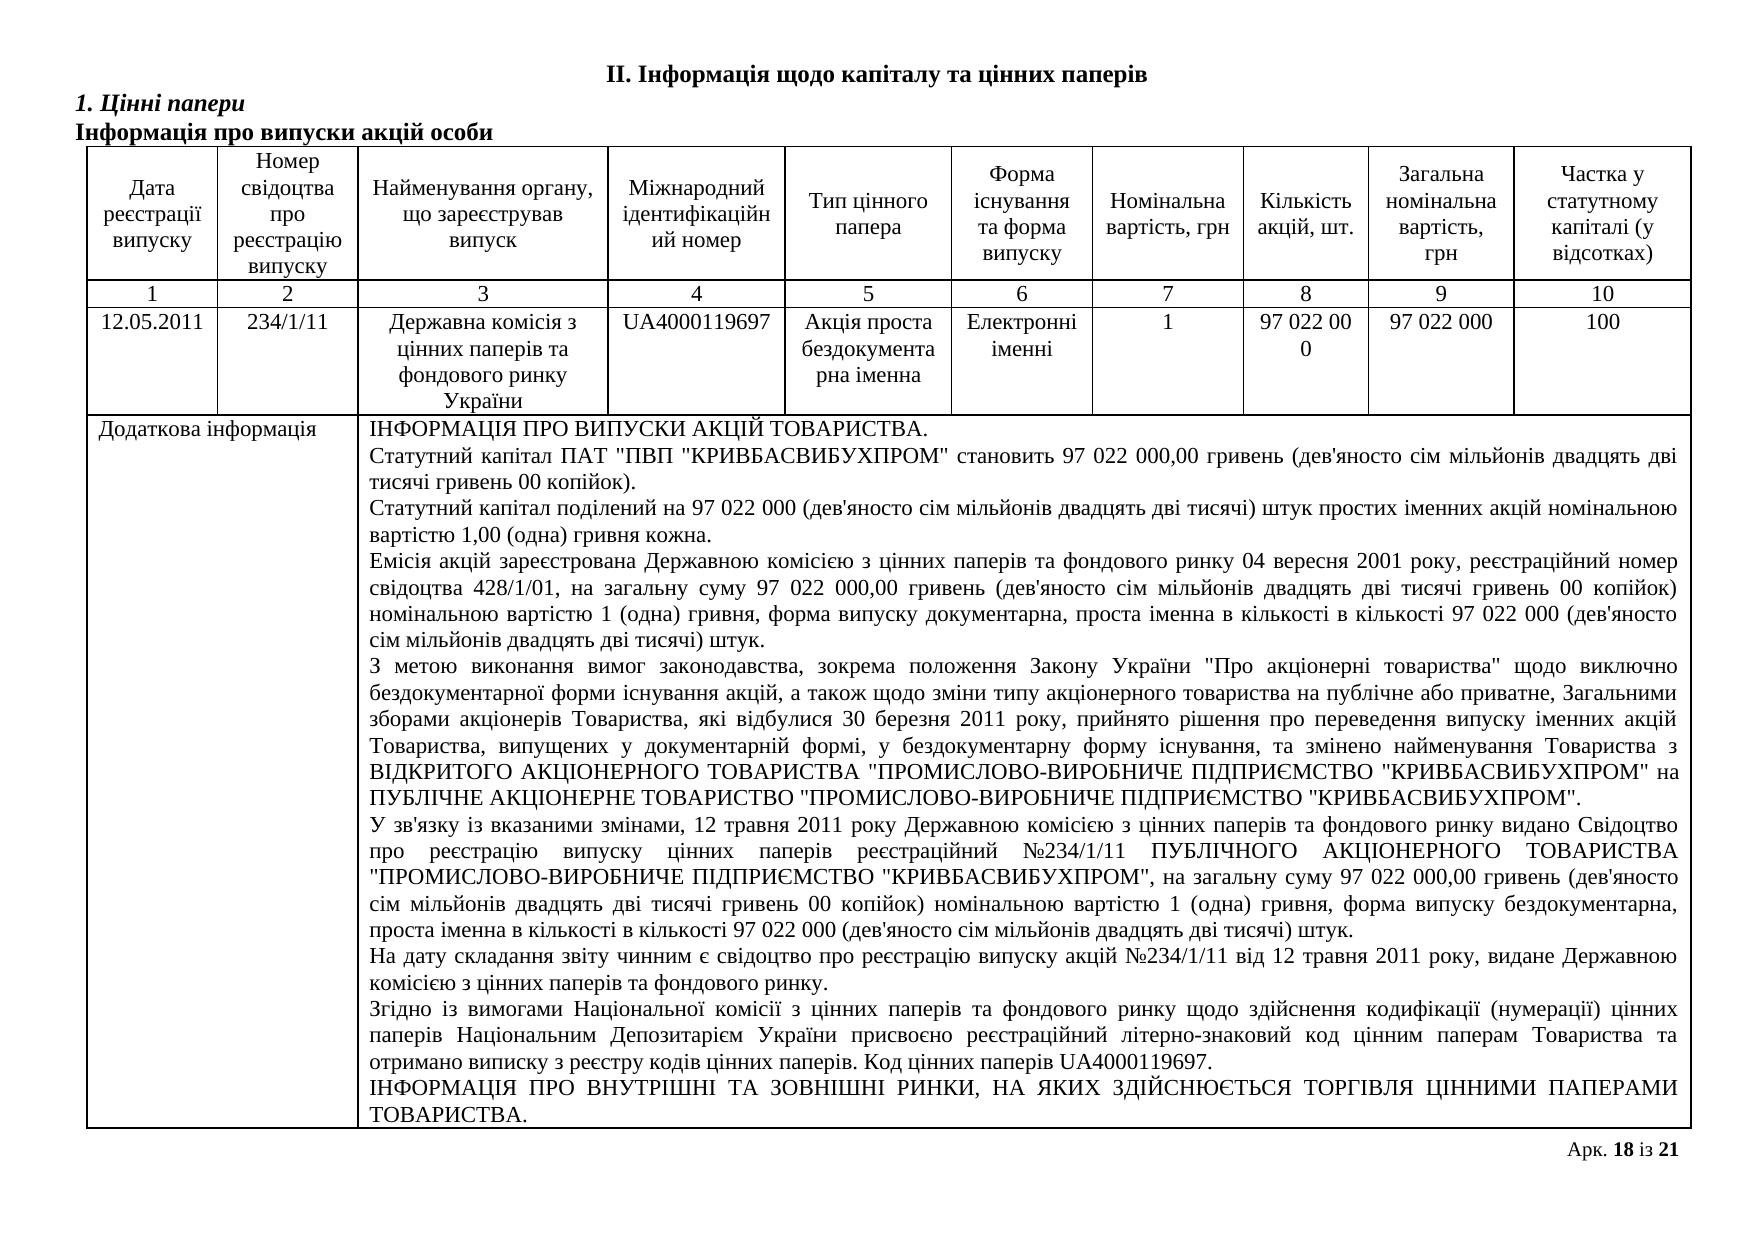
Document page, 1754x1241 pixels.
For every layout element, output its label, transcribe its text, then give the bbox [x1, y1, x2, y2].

table_cell 97 022 000 [1369, 308, 1513, 414]
table_cell 1 [1093, 308, 1243, 414]
table_cell Електронні іменні [952, 308, 1092, 414]
table_header Дата реєстрації випуску [88, 147, 217, 279]
table_cell 1 [88, 281, 217, 307]
table_header Кількість акцій, шт. [1244, 147, 1368, 279]
text 1. Цінні папери [75, 88, 1679, 117]
table_cell 7 [1093, 281, 1243, 307]
table_cell 6 [952, 281, 1092, 307]
table_cell 4 [609, 281, 784, 307]
table_cell 10 [1515, 281, 1690, 307]
table_header Форма існування та форма випуску [952, 147, 1092, 279]
table_header Міжнародний ідентифікаційний номер [609, 147, 784, 279]
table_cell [88, 416, 357, 1127]
table_header Тип цінного папера [786, 147, 951, 279]
table_cell 2 [218, 281, 357, 307]
text ІІ. Інформація щодо капіталу та цінних паперів [75, 59, 1679, 88]
table_cell 97 022 000 [1244, 308, 1368, 414]
table_header Найменування органу, що зареєстрував випуск [359, 147, 607, 279]
text Інформація про випуски акцій особи [75, 117, 1679, 146]
table_cell 3 [359, 281, 607, 307]
table_cell 234/1/11 [218, 308, 357, 414]
table_cell 12.05.2011 [88, 308, 217, 414]
table_cell 8 [1244, 281, 1368, 307]
table_header Загальна номінальна вартість, грн [1369, 147, 1513, 279]
table_cell Державна комісія з цінних паперів та фондового ринку України [359, 308, 607, 414]
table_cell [359, 416, 1690, 1127]
table_cell Акція проста бездокументарна іменна [786, 308, 951, 414]
table_cell 5 [786, 281, 951, 307]
table_header Частка у статутному капіталі (у відсотках) [1515, 147, 1690, 279]
table_header Номер свідоцтва про реєстрацію випуску [218, 147, 357, 279]
table_cell UA4000119697 [609, 308, 784, 414]
table_header Номінальна вартість, грн [1093, 147, 1243, 279]
table_cell 9 [1369, 281, 1513, 307]
table_cell 100 [1515, 308, 1690, 414]
